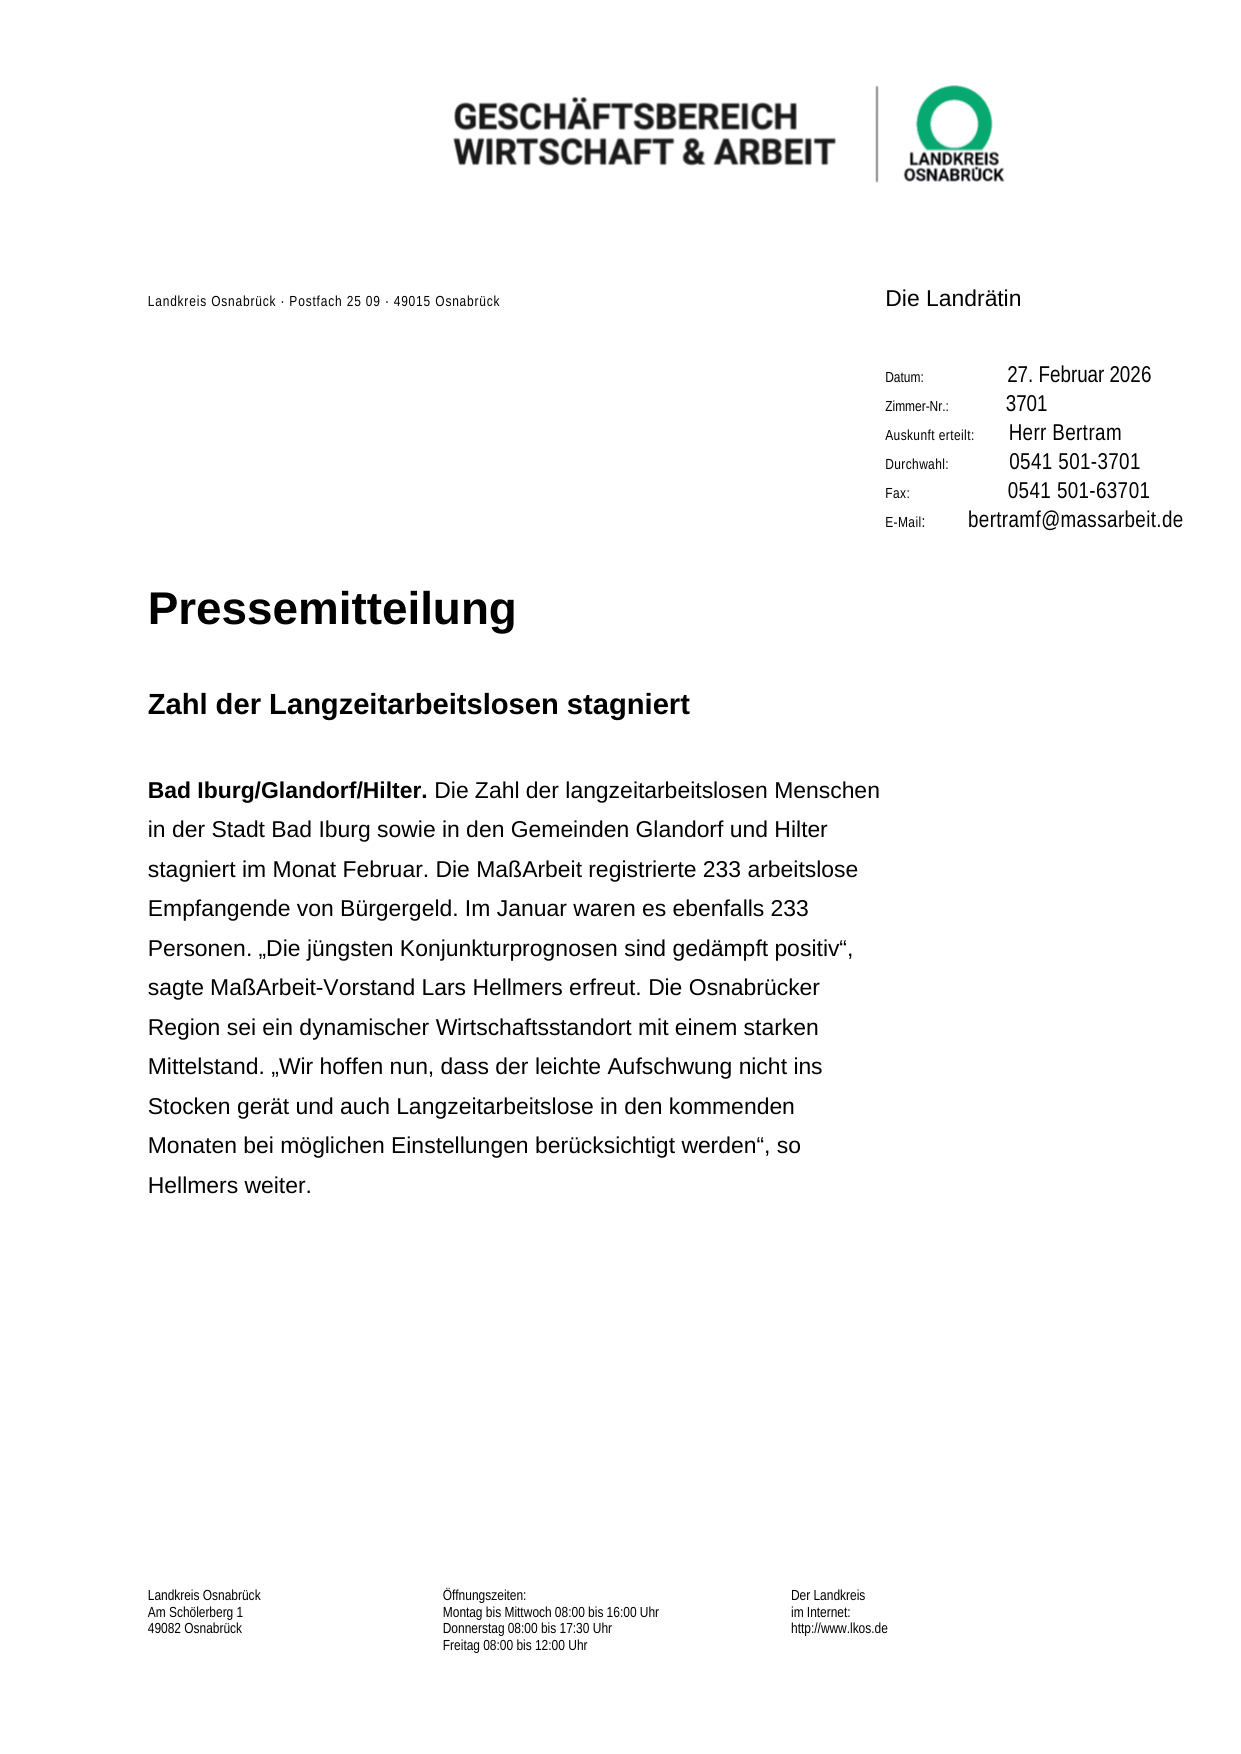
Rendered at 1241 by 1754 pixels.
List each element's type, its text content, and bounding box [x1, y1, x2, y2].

text Landkreis Osnabrück · Postfach 25 09 · 49015 Osnabrück Die Landrätin [148, 285, 1240, 311]
text E-Mail: bertramf@massarbeit.de [885, 506, 1240, 532]
text Pressemitteilung [148, 582, 1093, 634]
text Durchwahl: 0541 501-3701 [885, 448, 1240, 474]
text Bad Iburg/Glandorf/Hilter. Die Zahl der langzeitarbeitslosen Menschen in der Stadt Bad Iburg sowie in den Gemeinden Glandorf und Hilter stagniert im Monat Februar. Die MaßArbeit registrierte 233 arbeitslose Empfangende von Bürgergeld. Im Januar waren es ebenfalls 233 Personen. „Die jüngsten Konjunkturprognosen sind gedämpft positiv“, sagte MaßArbeit-Vorstand Lars Hellmers erfreut. Die Osnabrücker Region sei ein dynamischer Wirtschaftsstandort mit einem starken Mittelstand. „Wir hoffen nun, dass der leichte Aufschwung nicht ins Stocken gerät und auch Langzeitarbeitslose in den kommenden Monaten bei möglichen Einstellungen berücksichtigt werden“, so Hellmers weiter. [148, 777, 887, 1198]
text Zimmer-Nr.: 3701 [148, 390, 1240, 417]
picture [424, 73, 1020, 199]
text Datum: 27. Februar 2026 [148, 361, 1240, 388]
text Fax: 0541 501-63701 [885, 477, 1240, 503]
text Zahl der Langzeitarbeitslosen stagniert [148, 687, 974, 721]
text Auskunft erteilt: Herr Bertram [885, 419, 1240, 446]
